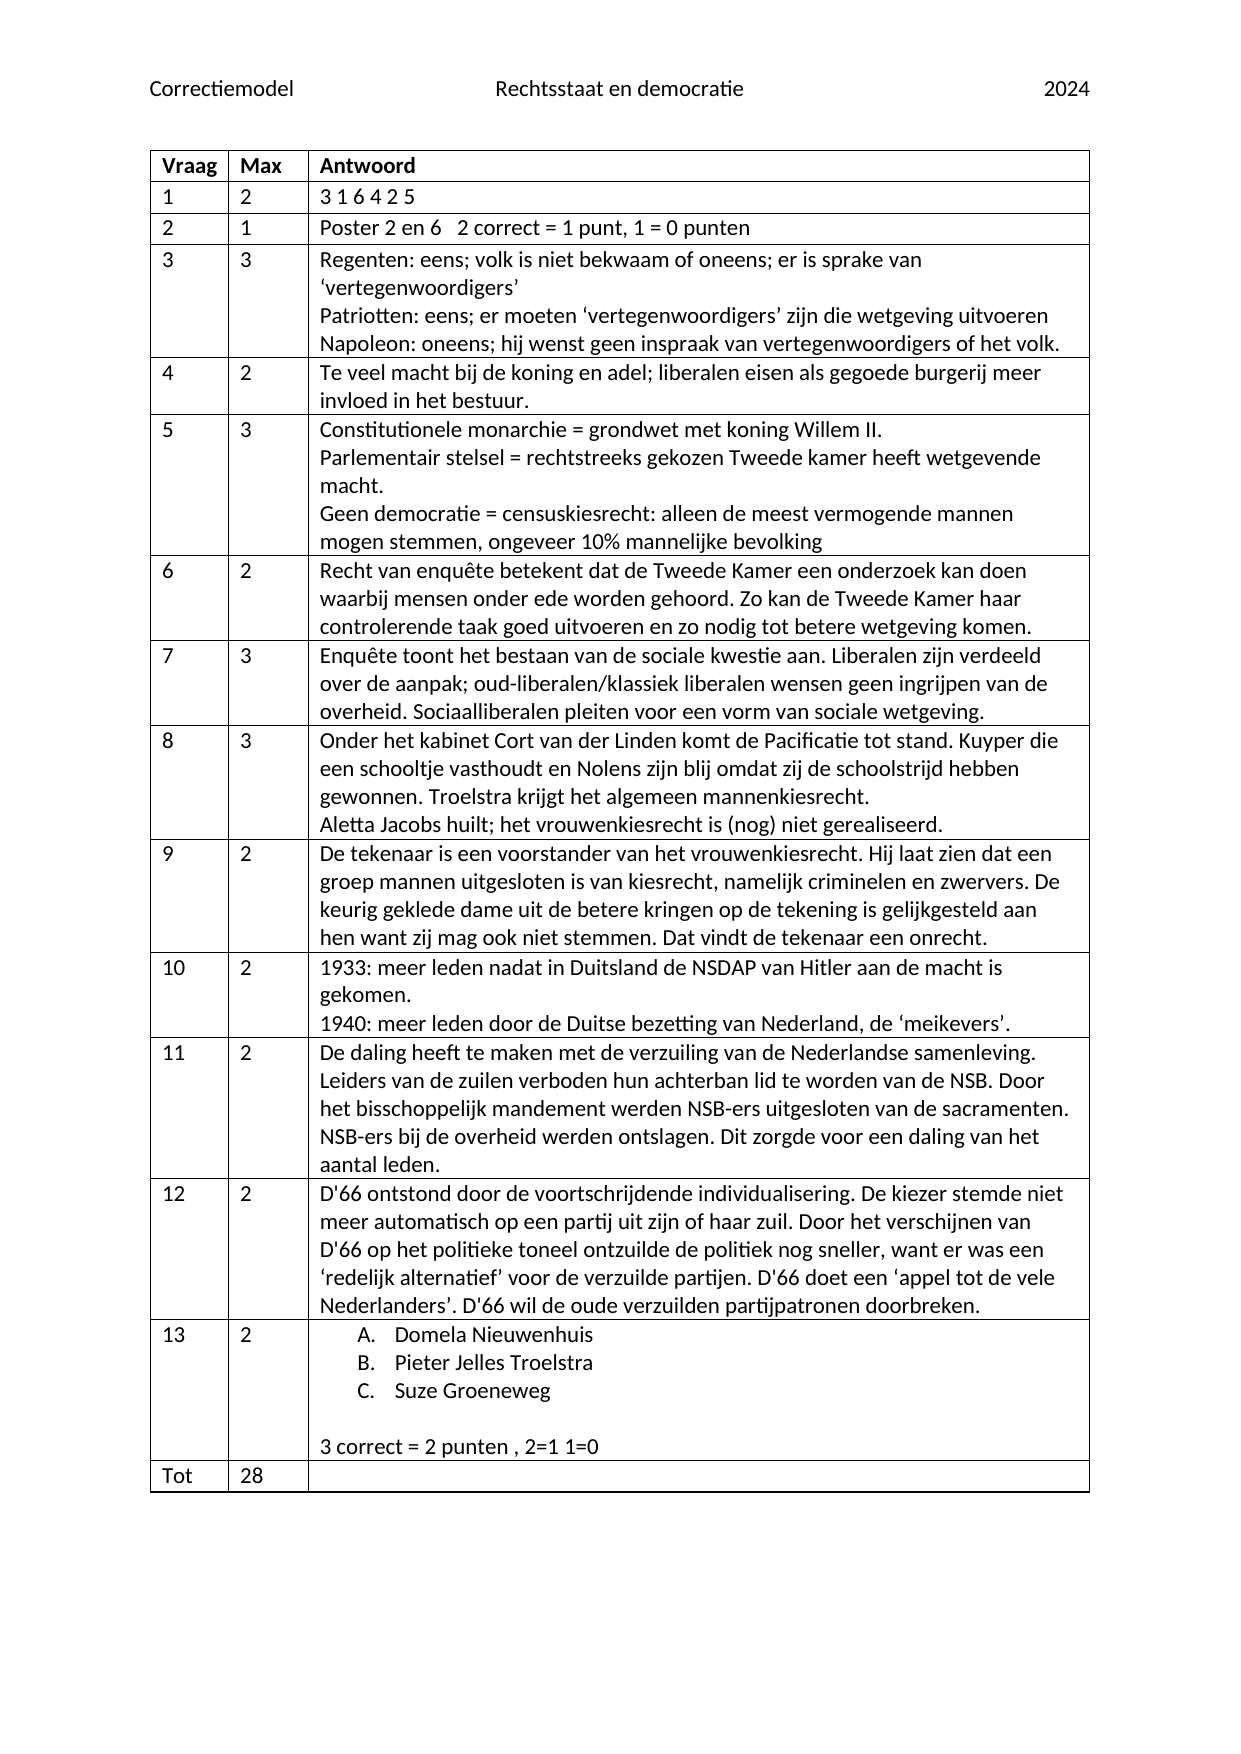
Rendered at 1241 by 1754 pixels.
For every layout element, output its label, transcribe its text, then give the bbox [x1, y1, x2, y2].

table_cell 6 [151, 556, 228, 640]
table_cell Te veel macht bij de koning en adel; liberalen eisen als gegoede burgerij meer invloed in het bestuur. [309, 358, 1089, 414]
table_cell 3 [229, 245, 308, 357]
table_header Vraag [151, 151, 228, 181]
table_cell 5 [151, 415, 228, 555]
table_cell Domela Nieuwenhuis Pieter Jelles Troelstra Suze Groeneweg 3 correct = 2 punten , 2=1 1=0 [309, 1320, 1089, 1460]
table_cell 2 [229, 840, 308, 952]
table_cell 2 [151, 214, 228, 244]
table_cell 3 [229, 641, 308, 725]
table_cell Regenten: eens; volk is niet bekwaam of oneens; er is sprake van ‘vertegenwoordigers’ Patriotten: eens; er moeten ‘vertegenwoordigers’ zijn die wetgeving uitvoeren Napoleon: oneens; hij wenst geen inspraak van vertegenwoordigers of het volk. [309, 245, 1089, 357]
table_cell 2 [229, 358, 308, 414]
table_cell [309, 1461, 1089, 1491]
table_cell Enquête toont het bestaan van de sociale kwestie aan. Liberalen zijn verdeeld over de aanpak; oud-liberalen/klassiek liberalen wensen geen ingrijpen van de overheid. Sociaalliberalen pleiten voor een vorm van sociale wetgeving. [309, 641, 1089, 725]
table_cell 8 [151, 726, 228, 838]
table_cell 7 [151, 641, 228, 725]
table_cell 10 [151, 953, 228, 1037]
table_cell 3 [151, 245, 228, 357]
table_cell 13 [151, 1320, 228, 1460]
table_cell De tekenaar is een voorstander van het vrouwenkiesrecht. Hij laat zien dat een groep mannen uitgesloten is van kiesrecht, namelijk criminelen en zwervers. De keurig geklede dame uit de betere kringen op de tekening is gelijkgesteld aan hen want zij mag ook niet stemmen. Dat vindt de tekenaar een onrecht. [309, 840, 1089, 952]
table_cell 28 [229, 1461, 308, 1491]
table_cell 1 [229, 214, 308, 244]
table_cell 9 [151, 840, 228, 952]
table_cell 1 [151, 182, 228, 212]
table_header Max [229, 151, 308, 181]
table_cell 2 [229, 1320, 308, 1460]
table_cell 3 [229, 726, 308, 838]
table_cell 2 [229, 1179, 308, 1319]
table_cell De daling heeft te maken met de verzuiling van de Nederlandse samenleving. Leiders van de zuilen verboden hun achterban lid te worden van de NSB. Door het bisschoppelijk mandement werden NSB-ers uitgesloten van de sacramenten. NSB-ers bij de overheid werden ontslagen. Dit zorgde voor een daling van het aantal leden. [309, 1038, 1089, 1178]
table_cell 2 [229, 953, 308, 1037]
table_cell 11 [151, 1038, 228, 1178]
table_cell Onder het kabinet Cort van der Linden komt de Pacificatie tot stand. Kuyper die een schooltje vasthoudt en Nolens zijn blij omdat zij de schoolstrijd hebben gewonnen. Troelstra krijgt het algemeen mannenkiesrecht. Aletta Jacobs huilt; het vrouwenkiesrecht is (nog) niet gerealiseerd. [309, 726, 1089, 838]
table_cell D'66 ontstond door de voortschrijdende individualisering. De kiezer stemde niet meer automatisch op een partij uit zijn of haar zuil. Door het verschijnen van D'66 op het politieke toneel ontzuilde de politiek nog sneller, want er was een ‘redelijk alternatief’ voor de verzuilde partijen. D'66 doet een ‘appel tot de vele Nederlanders’. D'66 wil de oude verzuilden partijpatronen doorbreken. [309, 1179, 1089, 1319]
table_cell 2 [229, 182, 308, 212]
table_cell 3 1 6 4 2 5 [309, 182, 1089, 212]
table_cell 2 [229, 556, 308, 640]
table_cell 12 [151, 1179, 228, 1319]
table_header Antwoord [309, 151, 1089, 181]
table_cell 2 [229, 1038, 308, 1178]
table_cell 1933: meer leden nadat in Duitsland de NSDAP van Hitler aan de macht is gekomen. 1940: meer leden door de Duitse bezetting van Nederland, de ‘meikevers’. [309, 953, 1089, 1037]
table_cell Tot [151, 1461, 228, 1491]
table_cell Constitutionele monarchie = grondwet met koning Willem II. Parlementair stelsel = rechtstreeks gekozen Tweede kamer heeft wetgevende macht. Geen democratie = censuskiesrecht: alleen de meest vermogende mannen mogen stemmen, ongeveer 10% mannelijke bevolking [309, 415, 1089, 555]
table_cell Recht van enquête betekent dat de Tweede Kamer een onderzoek kan doen waarbij mensen onder ede worden gehoord. Zo kan de Tweede Kamer haar controlerende taak goed uitvoeren en zo nodig tot betere wetgeving komen. [309, 556, 1089, 640]
table_cell 3 [229, 415, 308, 555]
table_cell 4 [151, 358, 228, 414]
table_cell Poster 2 en 6 2 correct = 1 punt, 1 = 0 punten [309, 214, 1089, 244]
